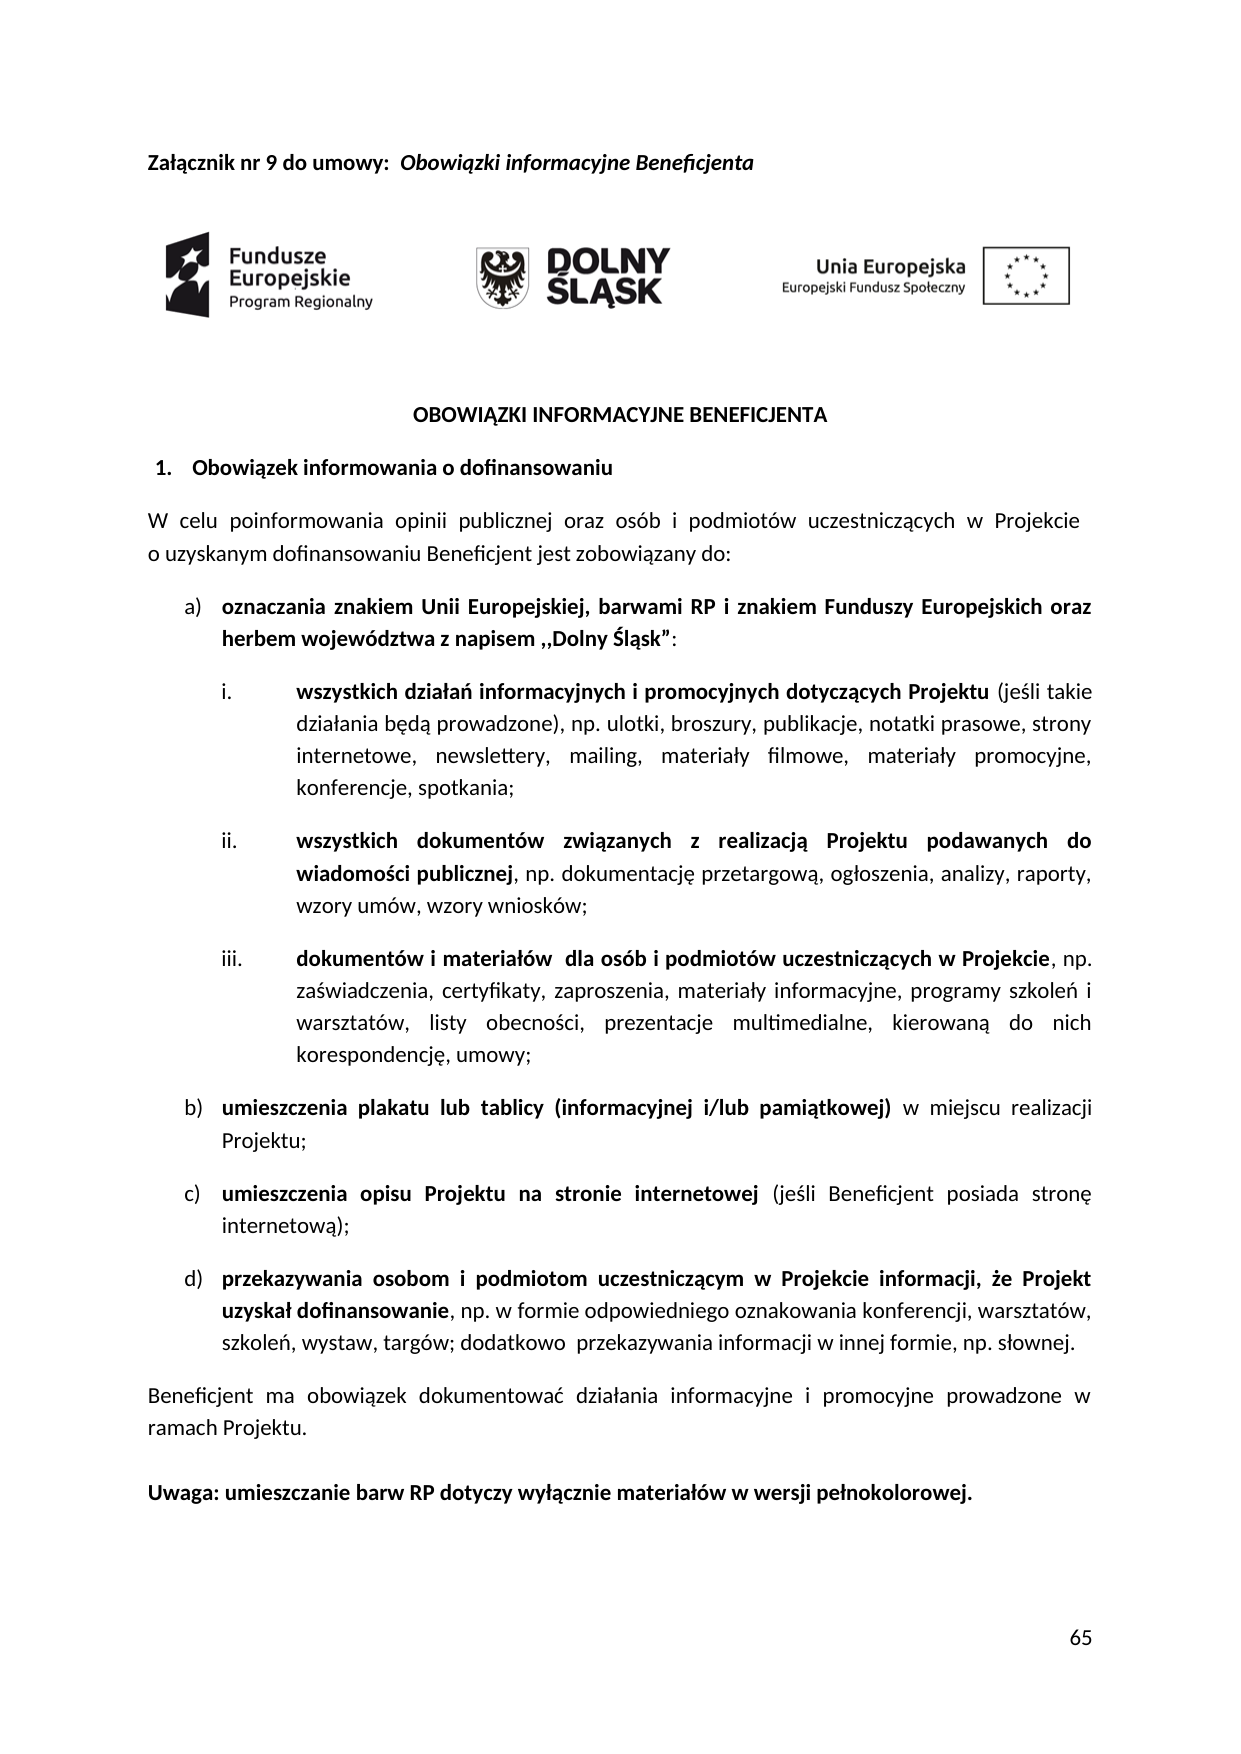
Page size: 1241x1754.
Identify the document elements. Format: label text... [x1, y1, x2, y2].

text W celu poinformowania opinii publicznej oraz osób i podmiotów uczestniczących w Projekcie o uzyskanym dofinansowaniu Beneficjent jest zobowiązany do: [148, 507, 1092, 567]
text Uwaga: umieszczanie barw RP dotyczy wyłącznie materiałów w wersji pełnokolorowej. [148, 1478, 1092, 1506]
list wszystkich dokumentów związanych z realizacją Projektu podawanych do wiadomości publicznej, np. dokumentację przetargową, ogłoszenia, analizy, raporty, wzory umów, wzory wniosków; [221, 827, 1092, 919]
list umieszczenia plakatu lub tablicy (informacyjnej i/lub pamiątkowej) w miejscu realizacji Projektu; [184, 1093, 1092, 1154]
list oznaczania znakiem Unii Europejskiej, barwami RP i znakiem Funduszy Europejskich oraz herbem województwa z napisem ,,Dolny Śląsk”: [184, 592, 1092, 652]
picture [148, 228, 1092, 323]
list wszystkich działań informacyjnych i promocyjnych dotyczących Projektu (jeśli takie działania będą prowadzone), np. ulotki, broszury, publikacje, notatki prasowe, strony internetowe, newslettery, mailing, materiały filmowe, materiały promocyjne, konferencje, spotkania; [221, 677, 1092, 802]
text OBOWIĄZKI INFORMACYJNE BENEFICJENTA [148, 401, 1092, 428]
list umieszczenia opisu Projektu na stronie internetowej (jeśli Beneficjent posiada stronę internetową); [184, 1179, 1092, 1239]
list Obowiązek informowania o dofinansowaniu [154, 453, 1092, 482]
text Załącznik nr 9 do umowy: Obowiązki informacyjne Beneficjenta [148, 148, 1092, 176]
list przekazywania osobom i podmiotom uczestniczącym w Projekcie informacji, że Projekt uzyskał dofinansowanie, np. w formie odpowiedniego oznakowania konferencji, warsztatów, szkoleń, wystaw, targów; dodatkowo przekazywania informacji w innej formie, np. słownej. [184, 1264, 1092, 1356]
text Beneficjent ma obowiązek dokumentować działania informacyjne i promocyjne prowadzone w ramach Projektu. [148, 1381, 1092, 1442]
list dokumentów i materiałów dla osób i podmiotów uczestniczących w Projekcie, np. zaświadczenia, certyfikaty, zaproszenia, materiały informacyjne, programy szkoleń i warsztatów, listy obecności, prezentacje multimedialne, kierowaną do nich korespondencję, umowy; [221, 944, 1092, 1068]
